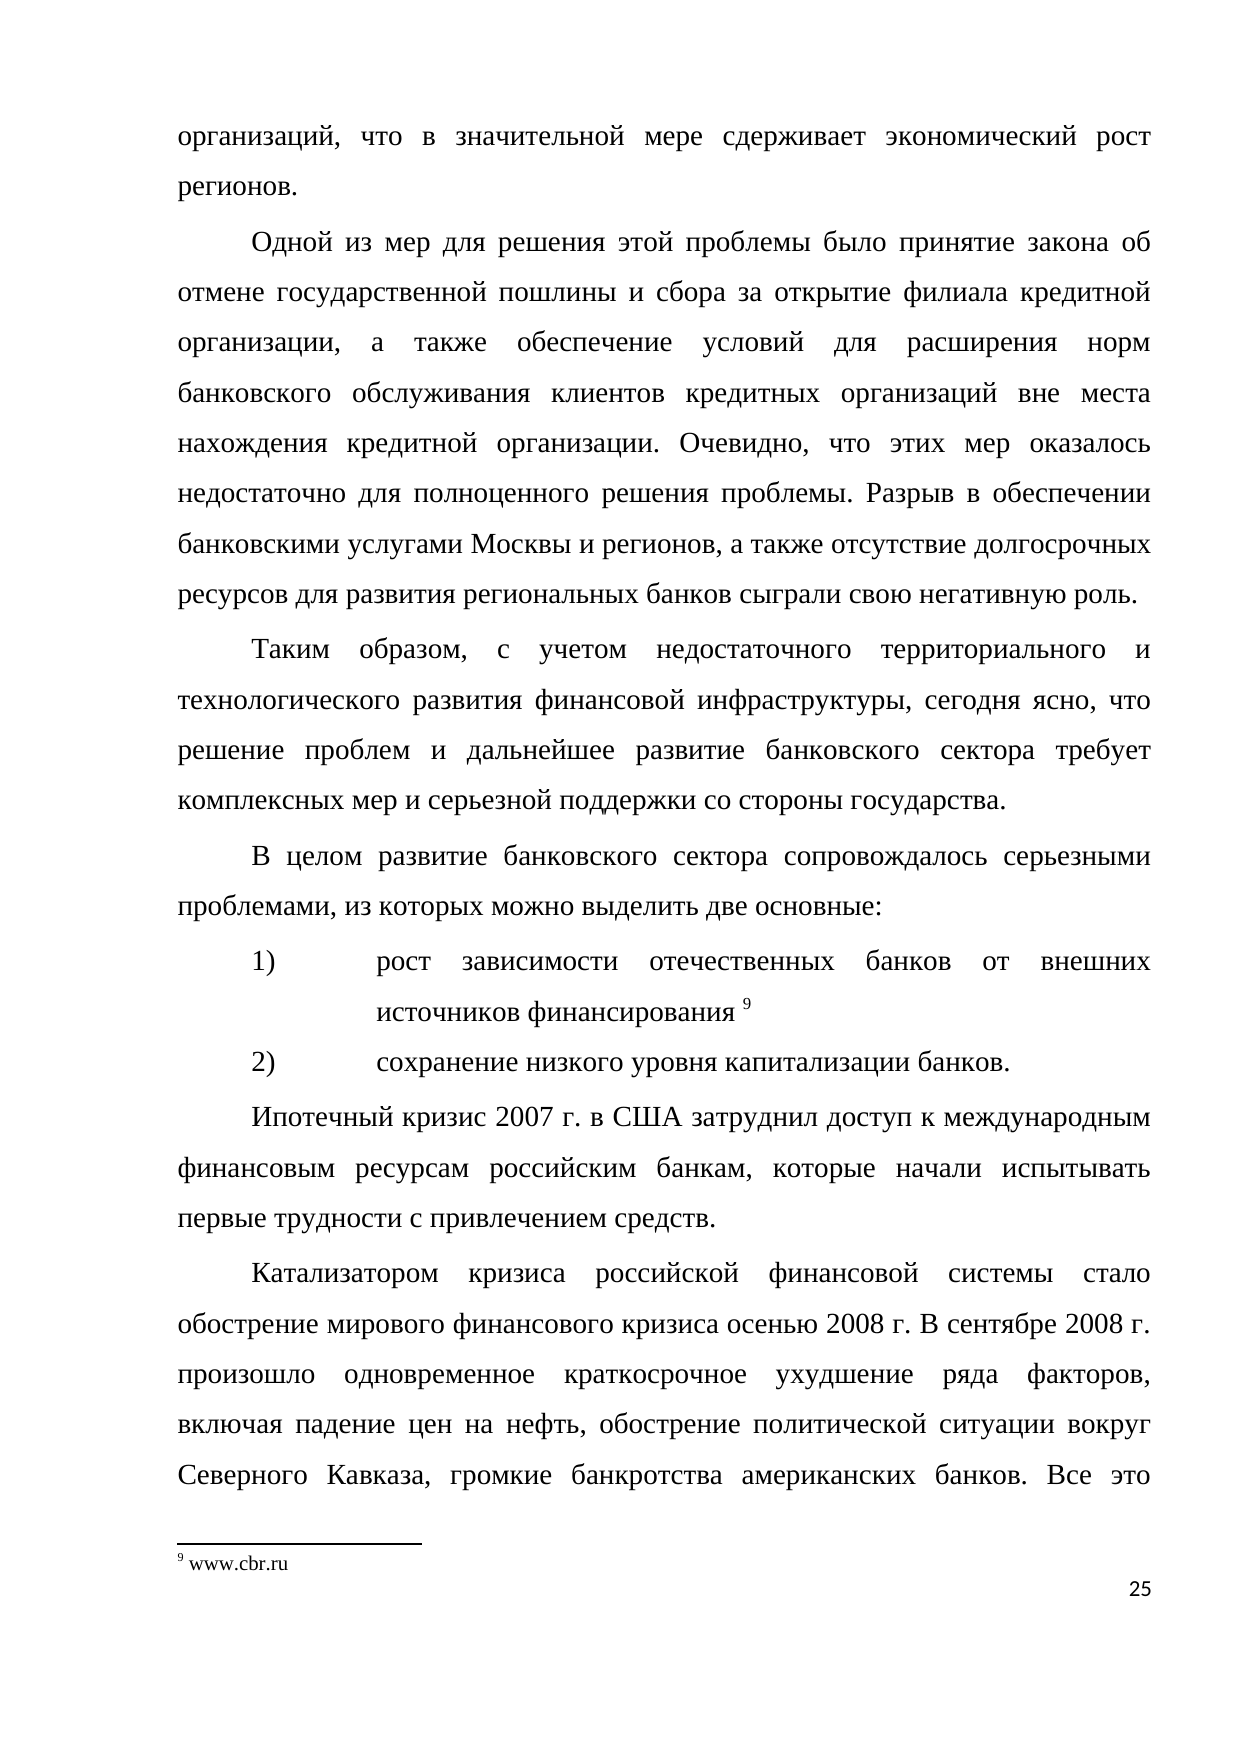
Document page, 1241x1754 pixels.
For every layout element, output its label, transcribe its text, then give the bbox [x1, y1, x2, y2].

list рост зависимости отечественных банков от внешних источников финансирования [251, 943, 1152, 1027]
text В целом развитие банковского сектора сопровождалось серьезными проблемами, из которых можно выделить две основные: [177, 838, 1152, 922]
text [177, 1256, 1152, 1490]
list сохранение низкого уровня капитализации банков. [251, 1044, 1152, 1078]
text Таким образом, с учетом недостаточного территориального и технологического развития финансовой инфраструктуры, сегодня ясно, что решение проблем и дальнейшее развитие банковского сектора требует комплексных мер и серьезной поддержки со стороны государства. [177, 631, 1152, 816]
text Ипотечный кризис 2007 г. в США затруднил доступ к международным финансовым ресурсам российским банкам, которые начали испытывать первые трудности с привлечением средств. [177, 1099, 1152, 1234]
text Одной из мер для решения этой проблемы было принятие закона об отмене государственной пошлины и сбора за открытие филиала кредитной организации, а также обеспечение условий для расширения норм банковского обслуживания клиентов кредитных организаций вне места нахождения кредитной организации. Очевидно, что этих мер оказалось недостаточно для полноценного решения проблемы. Разрыв в обеспечении банковскими услугами Москвы и регионов, а также отсутствие долгосрочных ресурсов для развития региональных банков сыграли свою негативную роль. [177, 224, 1152, 609]
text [177, 118, 1152, 202]
